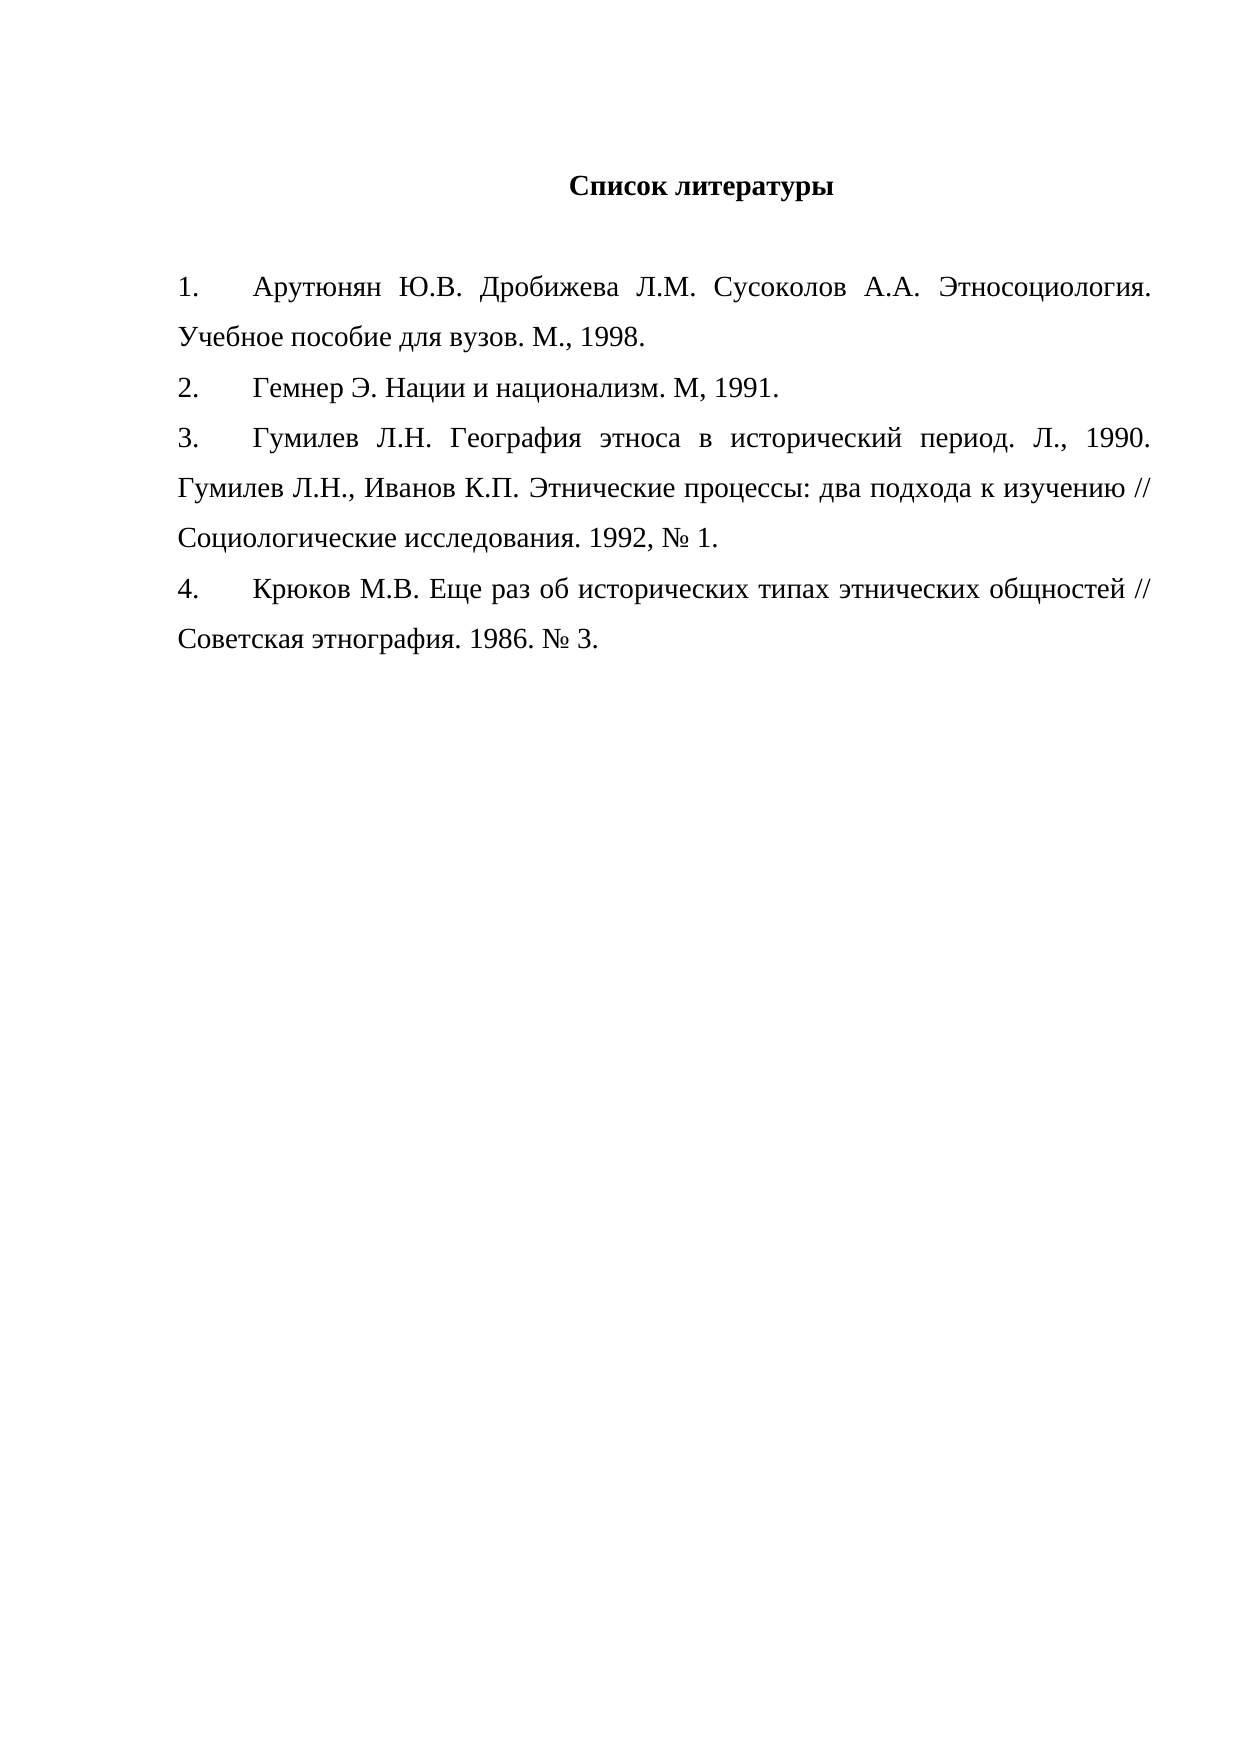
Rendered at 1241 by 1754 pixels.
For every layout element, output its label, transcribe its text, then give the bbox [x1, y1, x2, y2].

list Крюков М.В. Еще раз об исторических типах этнических общностей // Советская этнография. 1986. № 3. [177, 571, 1152, 655]
list Арутюнян Ю.В. Дробижева Л.М. Сусоколов А.А. Этносоциология. Учебное пособие для вузов. М., 1998. [177, 269, 1152, 353]
list Гемнер Э. Нации и национализм. М, 1991. [177, 370, 1152, 403]
list Гумилев Л.Н. География этноса в исторический период. Л., 1990. Гумилев Л.Н., Иванов К.П. Этнические процессы: два подхода к изучению // Социологические исследования. 1992, № 1. [177, 420, 1152, 554]
text Список литературы [177, 168, 1152, 202]
